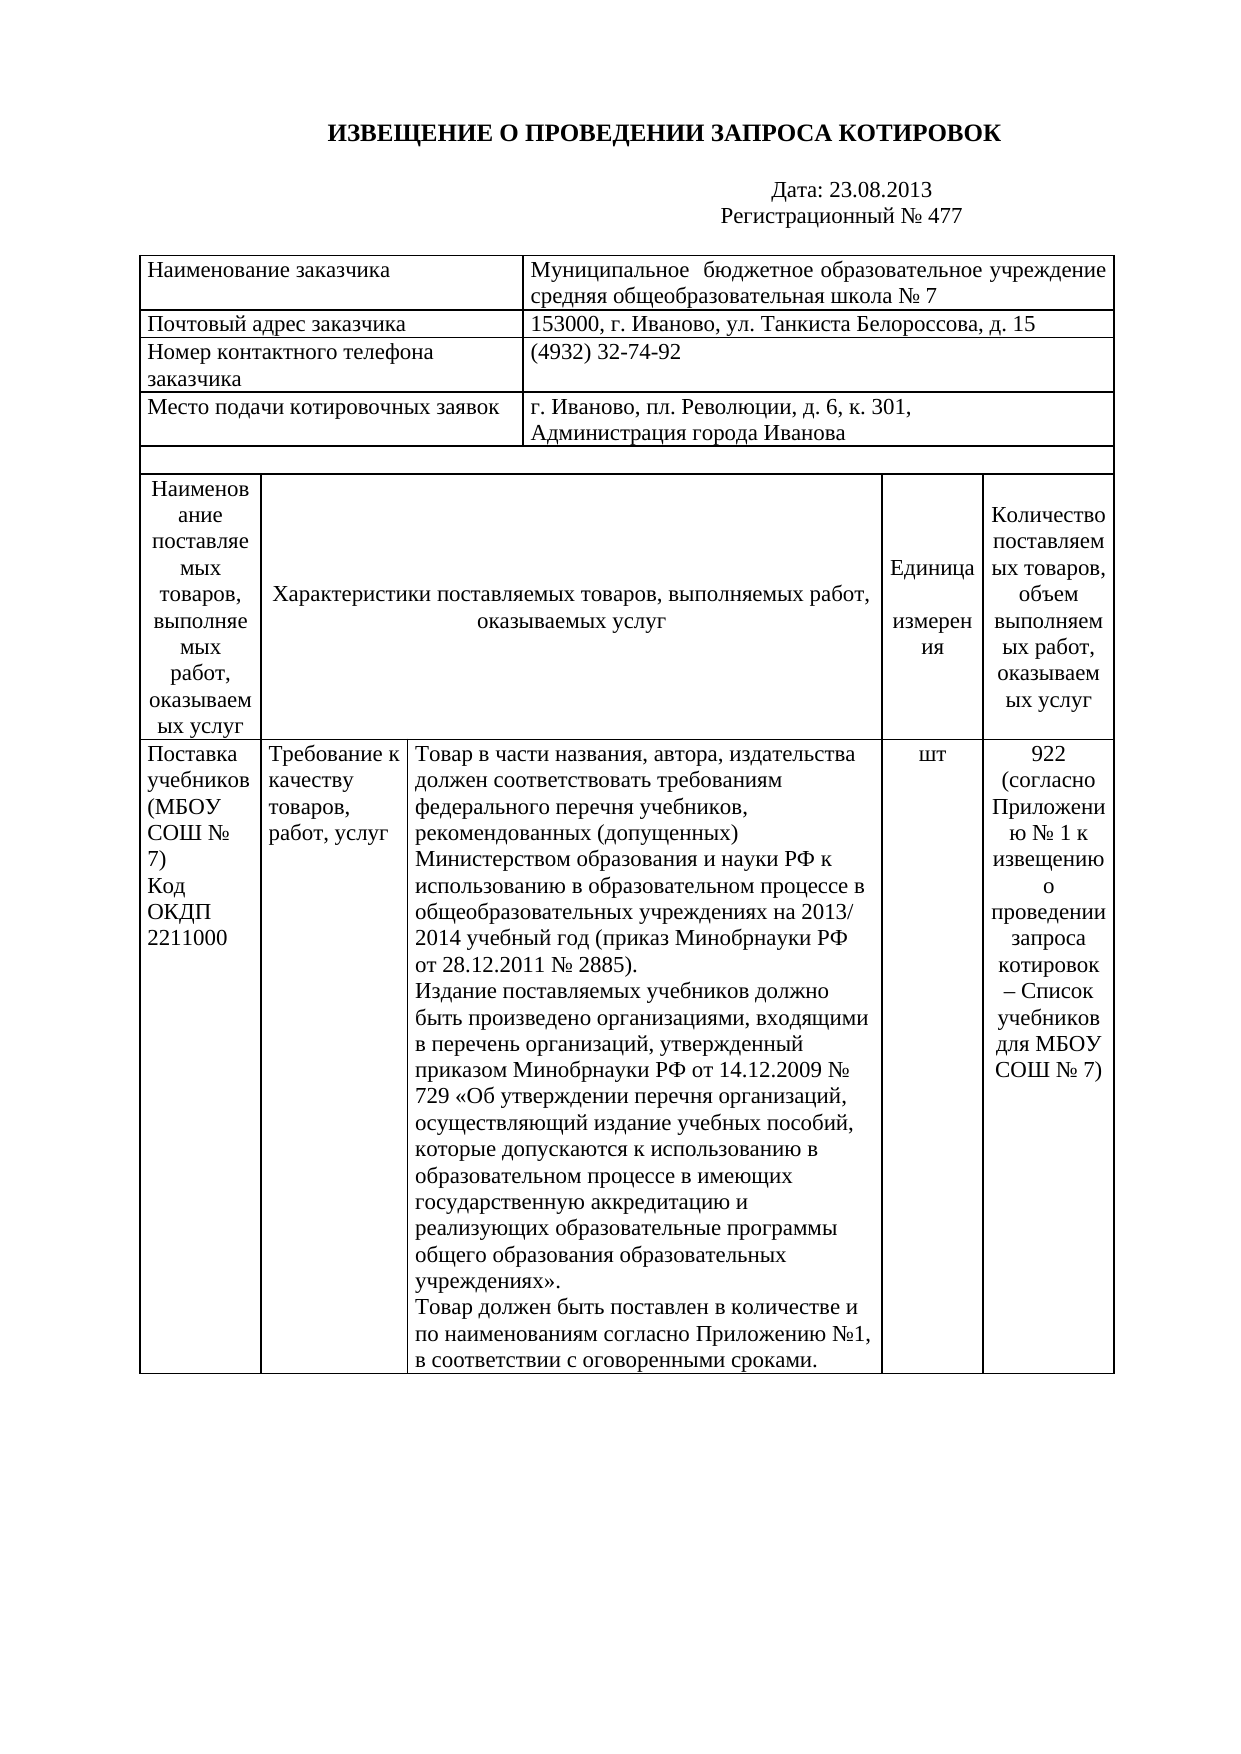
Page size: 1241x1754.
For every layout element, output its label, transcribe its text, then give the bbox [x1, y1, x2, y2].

table_cell г. Иваново, пл. Революции, д. 6, к. 301, Администрация города Иванова [524, 393, 1113, 445]
table_cell [141, 447, 1113, 473]
table_cell Почтовый адрес заказчика [141, 311, 522, 337]
table_header Наименование заказчика [141, 256, 522, 309]
table_cell Товар в части названия, автора, издательства должен соответствовать требованиям федерального перечня учебников, рекомендованных (допущенных) Министерством образования и науки РФ к использованию в образовательном процессе в общеобразовательных учреждениях на 2013/ 2014 учебный год (приказ Минобрнауки РФ от 28.12.2011 № 2885). Издание поставляемых учебников должно быть произведено организациями, входящими в перечень организаций, утвержденный приказом Минобрнауки РФ от 14.12.2009 № 729 «Об утверждении перечня организаций, осуществляющий издание учебных пособий, которые допускаются к использованию в образовательном процессе в имеющих государственную аккредитацию и реализующих образовательные программы общего образования образовательных учреждениях». Товар должен быть поставлен в количестве и по наименованиям согласно Приложению №1, в соответствии с оговоренными сроками. [408, 740, 881, 1372]
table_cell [984, 740, 1113, 1372]
table_cell Место подачи котировочных заявок [141, 393, 522, 445]
table_cell Номер контактного телефона заказчика [141, 338, 522, 391]
table_cell . Иваново, ул. Танкиста Белороссова, д. 15 [524, 311, 1113, 337]
table_cell Наименование поставляемых товаров, выполняемых работ, оказываемых услуг [141, 475, 260, 738]
table_header Муниципальное бюджетное образовательное учреждение средняя общеобразовательная школа № 7 [524, 256, 1113, 309]
table_cell Количество поставляемых товаров, объем выполняемых работ, оказываемых услуг [984, 475, 1113, 738]
table_cell шт [883, 740, 982, 1372]
table_cell Характеристики поставляемых товаров, выполняемых работ, оказываемых услуг [262, 475, 881, 738]
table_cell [141, 740, 260, 1372]
text Дата: 23.08.2013 [177, 176, 1152, 202]
table_cell Единица измерения [883, 475, 982, 738]
text Регистрационный № 477 [177, 202, 1152, 228]
text ИЗВЕЩЕНИЕ О ПРОВЕДЕНИИ ЗАПРОСА КОТИРОВОК [177, 118, 1152, 147]
table_cell (4932) 32-74-92 [524, 338, 1113, 391]
table_cell Требование к качеству товаров, работ, услуг [262, 740, 407, 1372]
